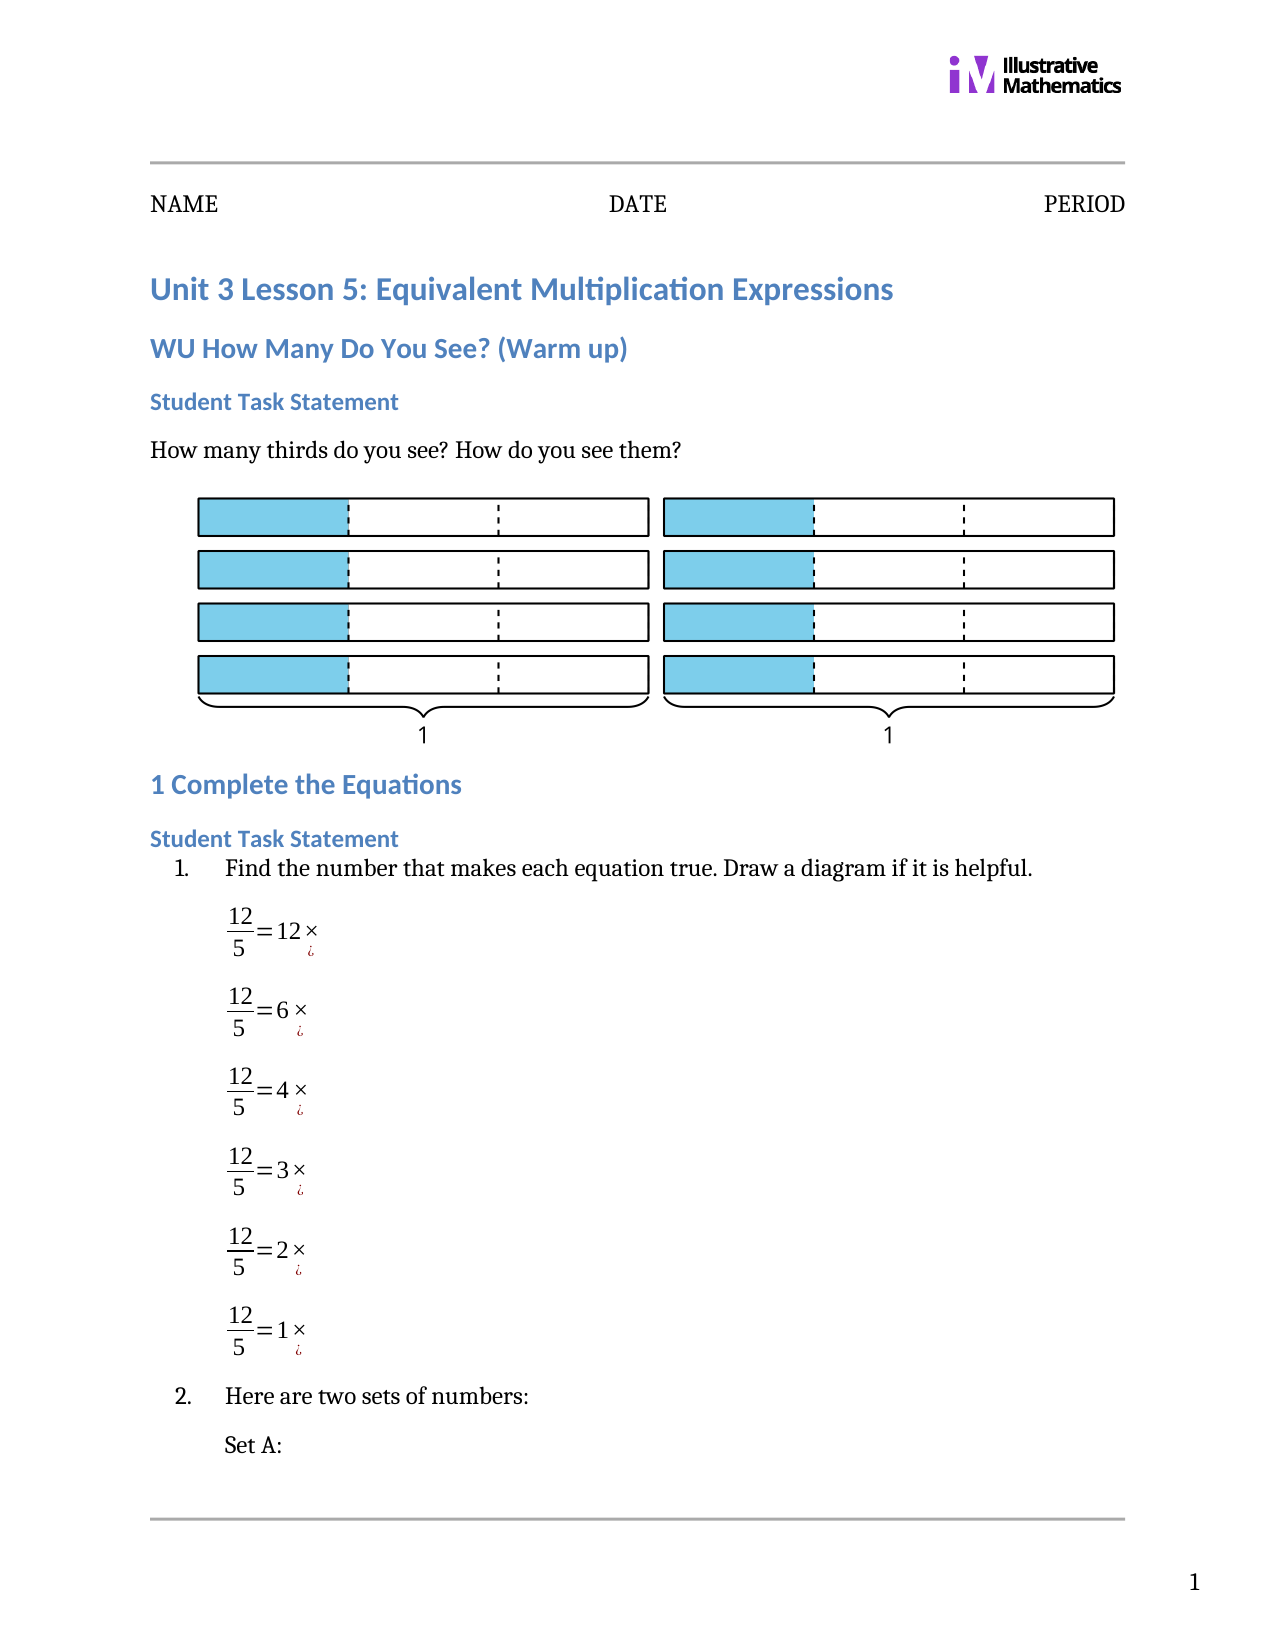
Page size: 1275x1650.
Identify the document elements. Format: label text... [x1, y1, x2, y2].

subtitle Unit 3 Lesson 5: Equivalent Multiplication Expressions [150, 268, 1125, 309]
picture [949, 55, 1121, 93]
picture [168, 483, 1144, 746]
list Set A: [175, 1431, 1125, 1460]
subtitle Student Task Statement [150, 823, 1125, 853]
subtitle Student Task Statement [150, 386, 1125, 417]
list Here are two sets of numbers: [175, 1382, 1125, 1411]
subtitle 1 Complete the Equations [150, 766, 1125, 802]
subtitle WU How Many Do You See? (Warm up) [150, 330, 1125, 366]
list Find the number that makes each equation true. Draw a diagram if it is helpful. [175, 853, 1125, 882]
text How many thirds do you see? How do you see them? [150, 436, 1125, 464]
